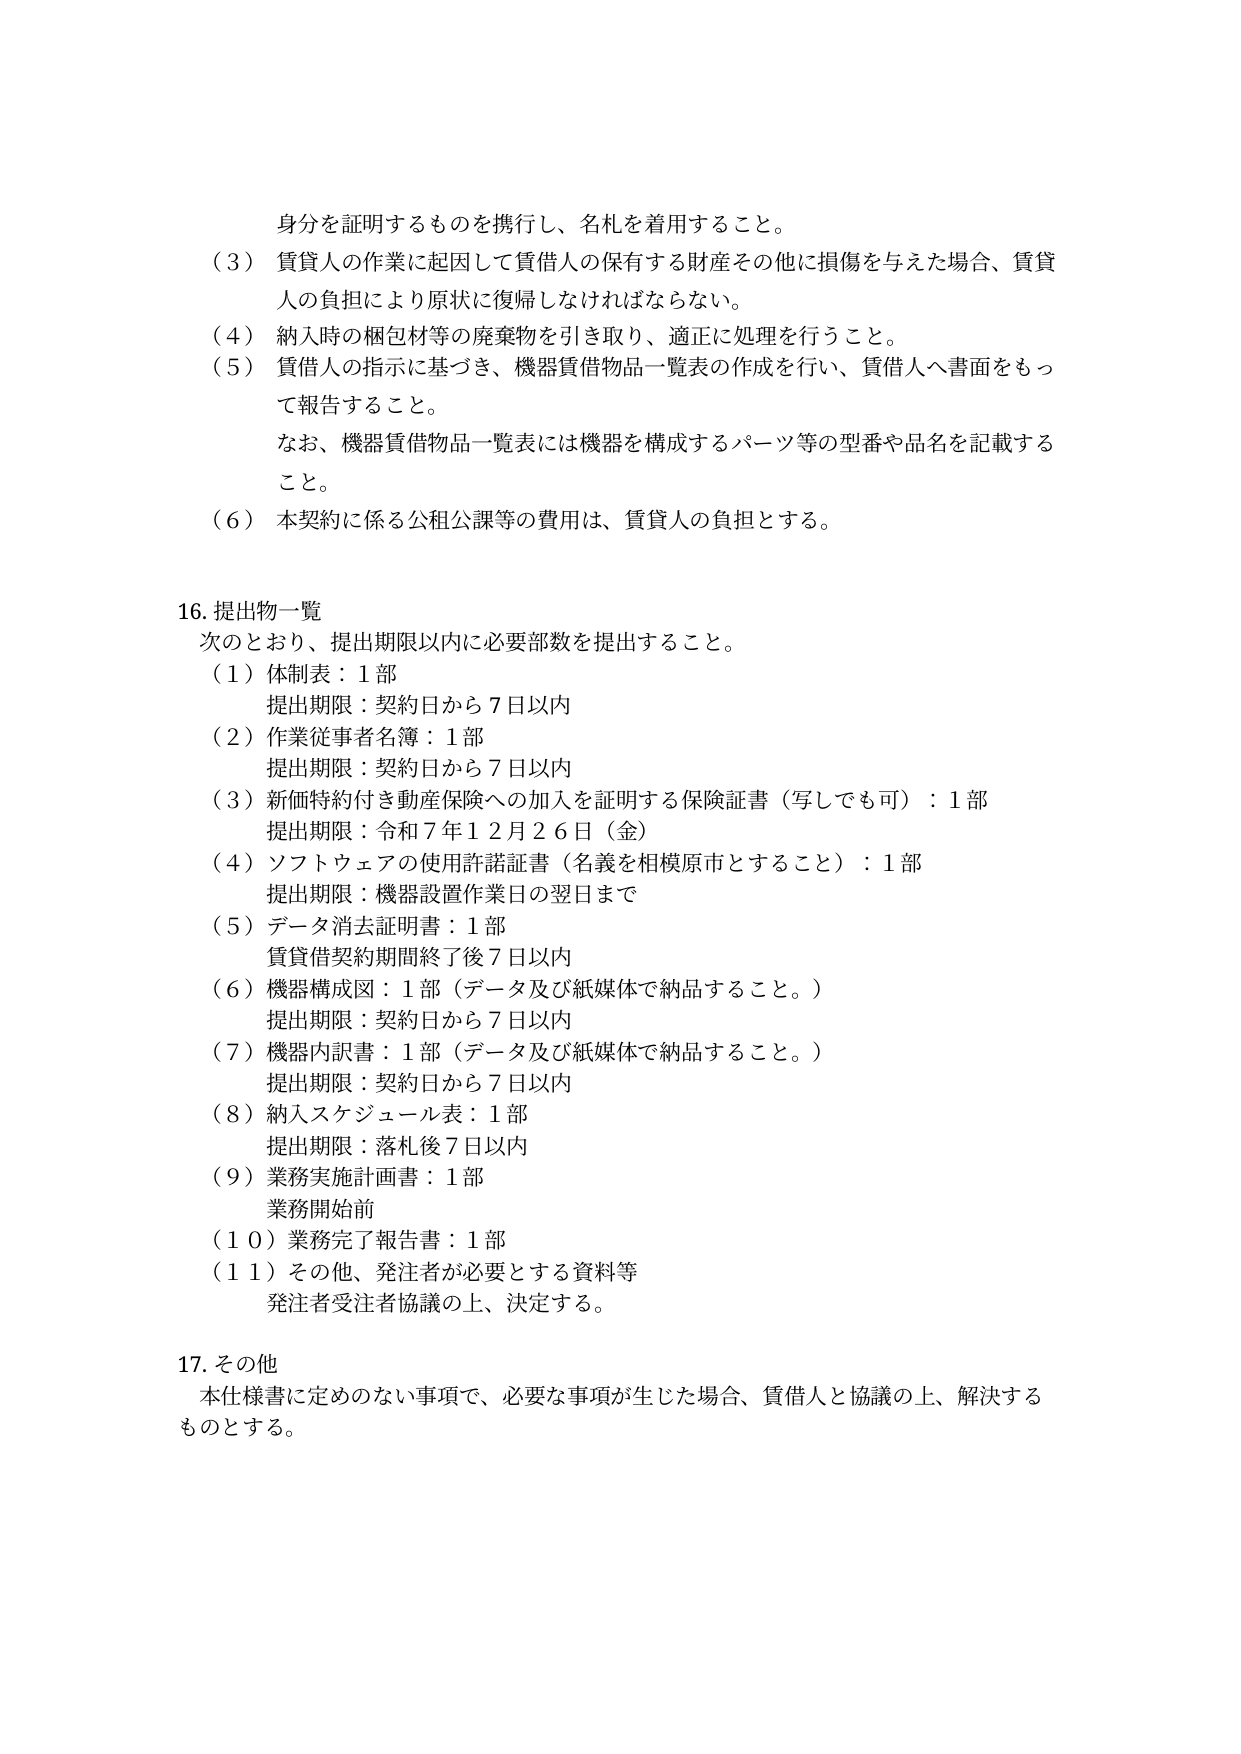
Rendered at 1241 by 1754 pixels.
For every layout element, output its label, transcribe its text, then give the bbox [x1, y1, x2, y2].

list 納入時の梱包材等の廃棄物を引き取り、適正に処理を行うこと。 [200, 322, 1063, 350]
list 作業従事者名簿：１部 [200, 720, 1063, 752]
text 発注者受注者協議の上、決定する。 [200, 1286, 1063, 1318]
text なお、機器賃借物品一覧表には機器を構成するパーツ等の型番や品名を記載すること。 [276, 426, 1063, 496]
text 次のとおり、提出期限以内に必要部数を提出すること。 [177, 626, 1063, 657]
list 本契約に係る公租公課等の費用は、賃貸人の負担とする。 [200, 503, 1063, 534]
text 提出期限：機器設置作業日の翌日まで [200, 877, 1063, 909]
list 賃借人の指示に基づき、機器賃借物品一覧表の作成を行い、賃借人へ書面をもって報告すること。 [200, 350, 1063, 419]
text 提出期限：契約日から７日以内 [200, 752, 1063, 783]
list 新価特約付き動産保険への加入を証明する保険証書（写しでも可）：１部 [200, 783, 1063, 814]
text 提出期限：落札後７日以内 [200, 1129, 1063, 1161]
list 体制表：１部 [200, 657, 1063, 688]
text 提出期限：契約日から７日以内 [200, 1003, 1063, 1035]
text 業務開始前 [200, 1192, 1063, 1223]
list 納入スケジュール表：１部 [200, 1098, 1063, 1129]
list その他、発注者が必要とする資料等 [200, 1255, 1063, 1286]
text 賃貸借契約期間終了後７日以内 [200, 940, 1063, 972]
subtitle 提出物一覧 [177, 594, 1063, 626]
list 業務完了報告書：１部 [200, 1223, 1063, 1255]
list 業務実施計画書：１部 [200, 1161, 1063, 1192]
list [200, 207, 1063, 238]
text 提出期限：契約日から7日以内 [200, 688, 1063, 720]
list 機器内訳書：１部（データ及び紙媒体で納品すること。） [200, 1035, 1063, 1066]
list 機器構成図：１部（データ及び紙媒体で納品すること。） [200, 972, 1063, 1003]
text 提出期限：令和７年１２月２６日（金） [200, 814, 1063, 846]
list ソフトウェアの使用許諾証書（名義を相模原市とすること）：１部 [200, 846, 1063, 877]
text 本仕様書に定めのない事項で、必要な事項が生じた場合、賃借人と協議の上、解決するものとする。 [177, 1379, 1063, 1442]
list 賃貸人の作業に起因して賃借人の保有する財産その他に損傷を与えた場合、賃貸人の負担により原状に復帰しなければならない。 [200, 245, 1063, 315]
subtitle その他 [177, 1348, 1063, 1379]
text 提出期限：契約日から７日以内 [200, 1066, 1063, 1098]
list データ消去証明書：１部 [200, 909, 1063, 940]
